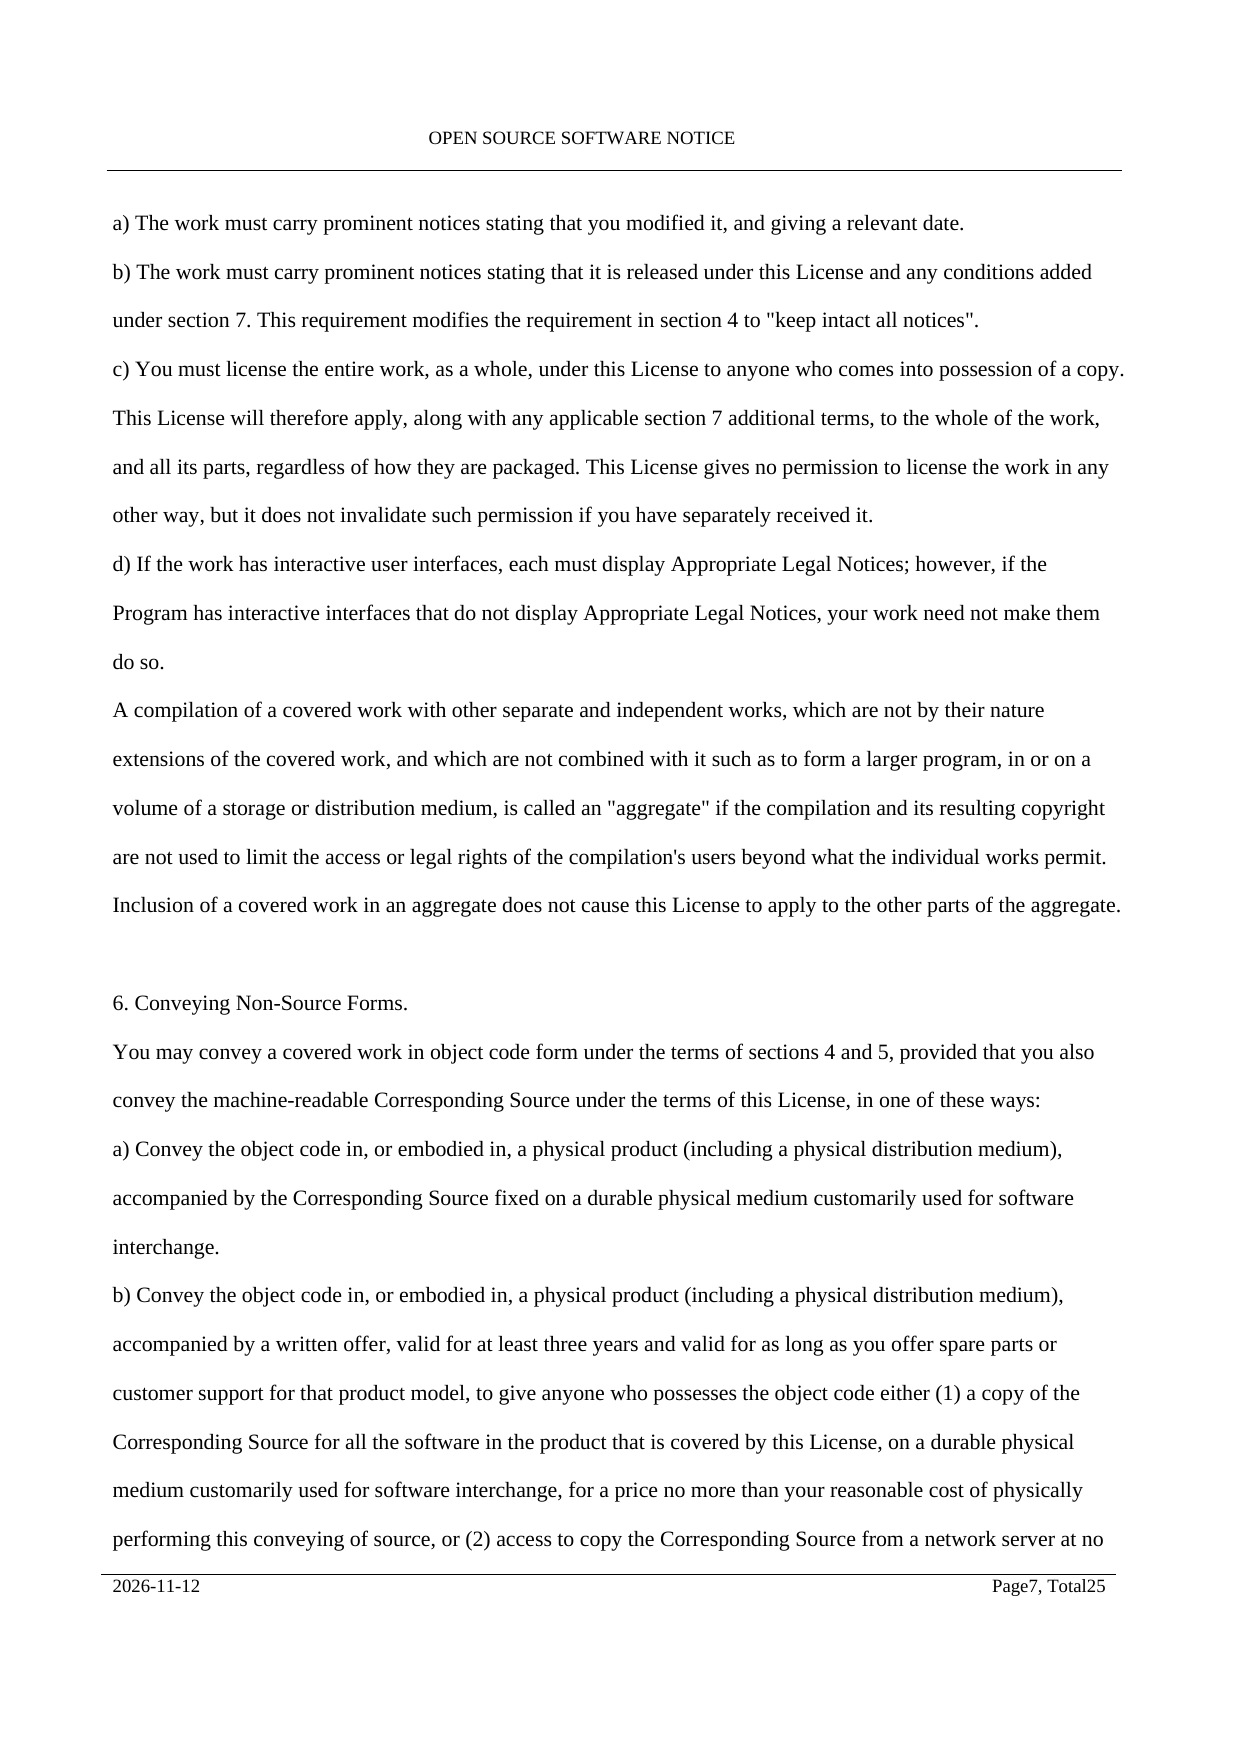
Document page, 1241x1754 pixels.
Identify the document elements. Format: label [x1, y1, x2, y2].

text [112, 206, 1128, 1555]
